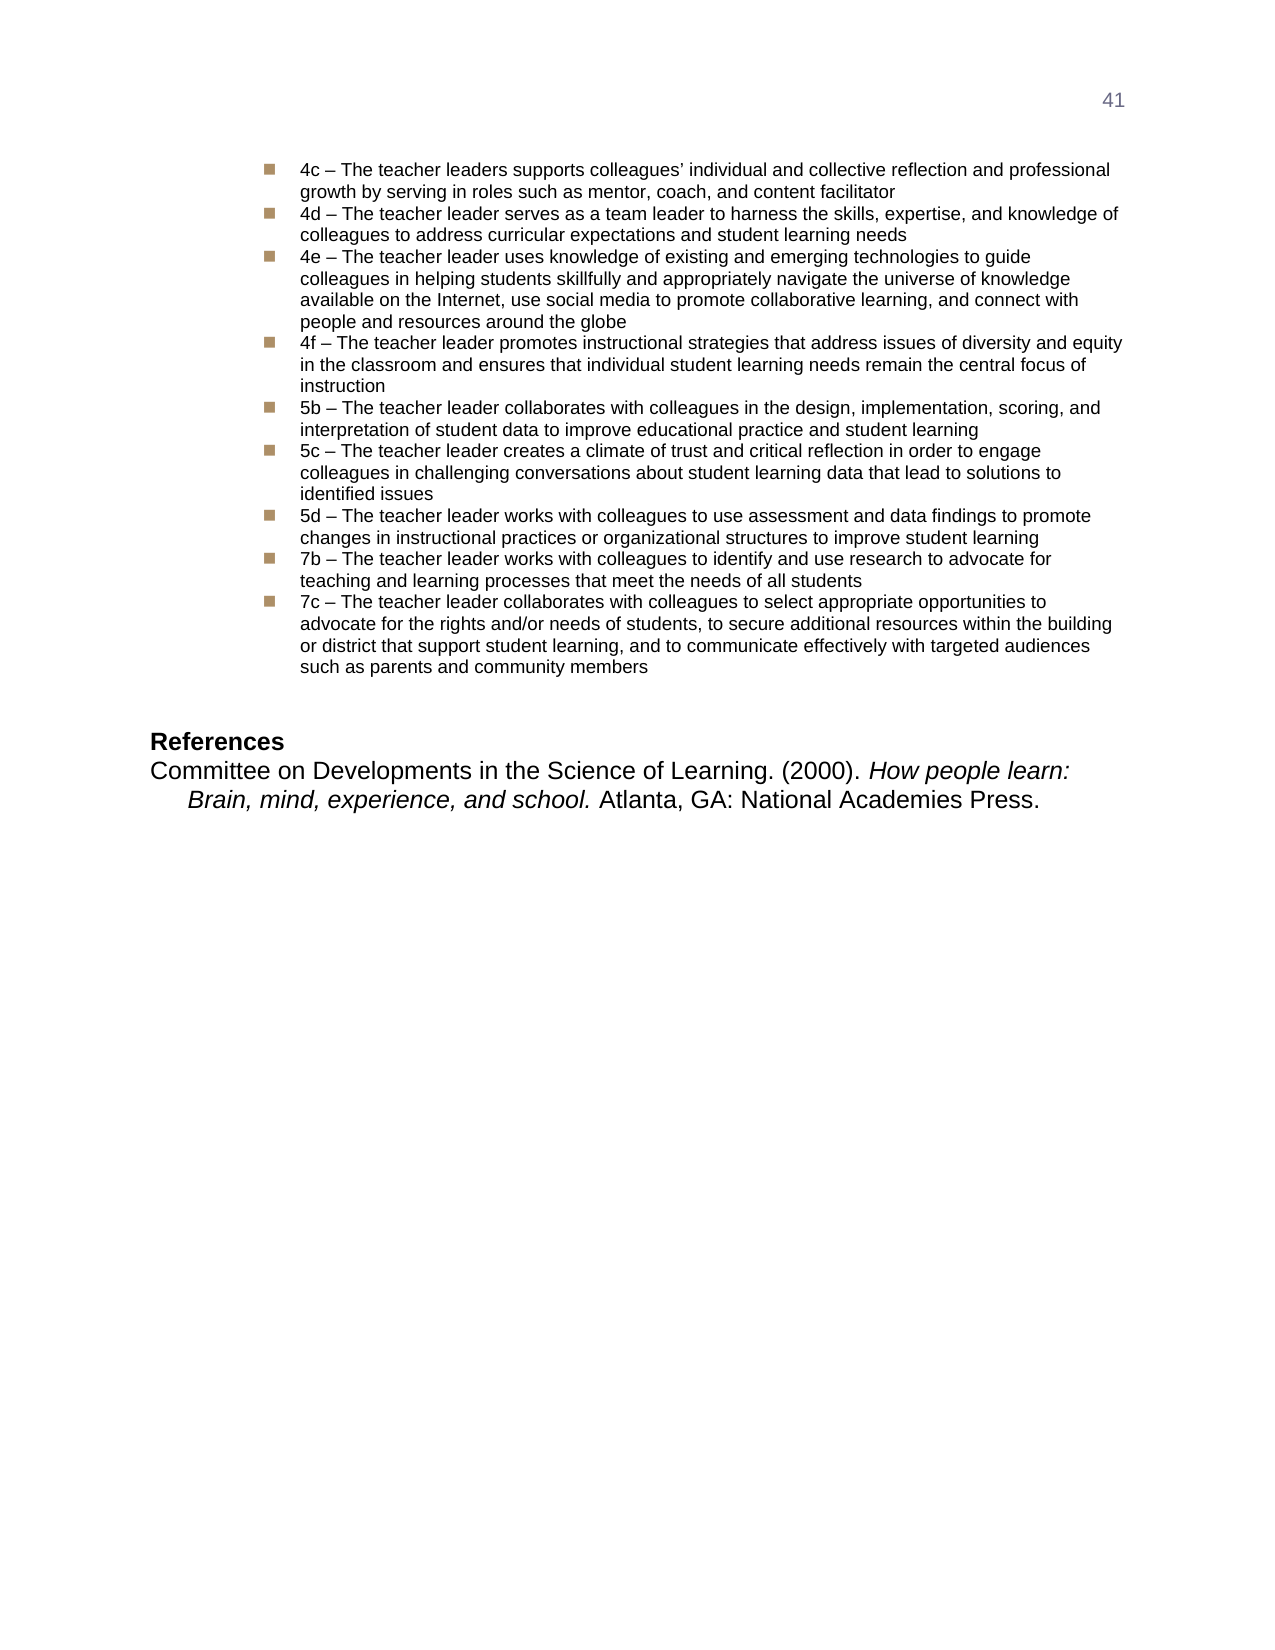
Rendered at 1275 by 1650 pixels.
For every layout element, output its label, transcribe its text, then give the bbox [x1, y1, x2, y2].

list 5c – The teacher leader creates a climate of trust and critical reflection in order to engage colleagues in challenging conversations about student learning data that lead to solutions to identified issues [262, 440, 1125, 505]
subtitle References [150, 727, 1125, 756]
list 5b – The teacher leader collaborates with colleagues in the design, implementation, scoring, and interpretation of student data to improve educational practice and student learning [262, 397, 1125, 440]
list 4e – The teacher leader uses knowledge of existing and emerging technologies to guide colleagues in helping students skillfully and appropriately navigate the universe of knowledge available on the Internet, use social media to promote collaborative learning, and connect with people and resources around the globe [262, 246, 1125, 332]
list 7b – The teacher leader works with colleagues to identify and use research to advocate for teaching and learning processes that meet the needs of all students [262, 548, 1125, 591]
text Committee on Developments in the Science of Learning. (2000). How people learn: Brain, mind, experience, and school. Atlanta, GA: National Academies Press. [150, 756, 1125, 813]
list 5d – The teacher leader works with colleagues to use assessment and data findings to promote changes in instructional practices or organizational structures to improve student learning [262, 505, 1125, 548]
list 7c – The teacher leader collaborates with colleagues to select appropriate opportunities to advocate for the rights and/or needs of students, to secure additional resources within the building or district that support student learning, and to communicate effectively with targeted audiences such as parents and community members [262, 591, 1125, 678]
list 4c – The teacher leaders supports colleagues’ individual and collective reflection and professional growth by serving in roles such as mentor, coach, and content facilitator [262, 159, 1125, 202]
list 4f – The teacher leader promotes instructional strategies that address issues of diversity and equity in the classroom and ensures that individual student learning needs remain the central focus of instruction [262, 332, 1125, 397]
list 4d – The teacher leader serves as a team leader to harness the skills, expertise, and knowledge of colleagues to address curricular expectations and student learning needs [262, 202, 1125, 246]
